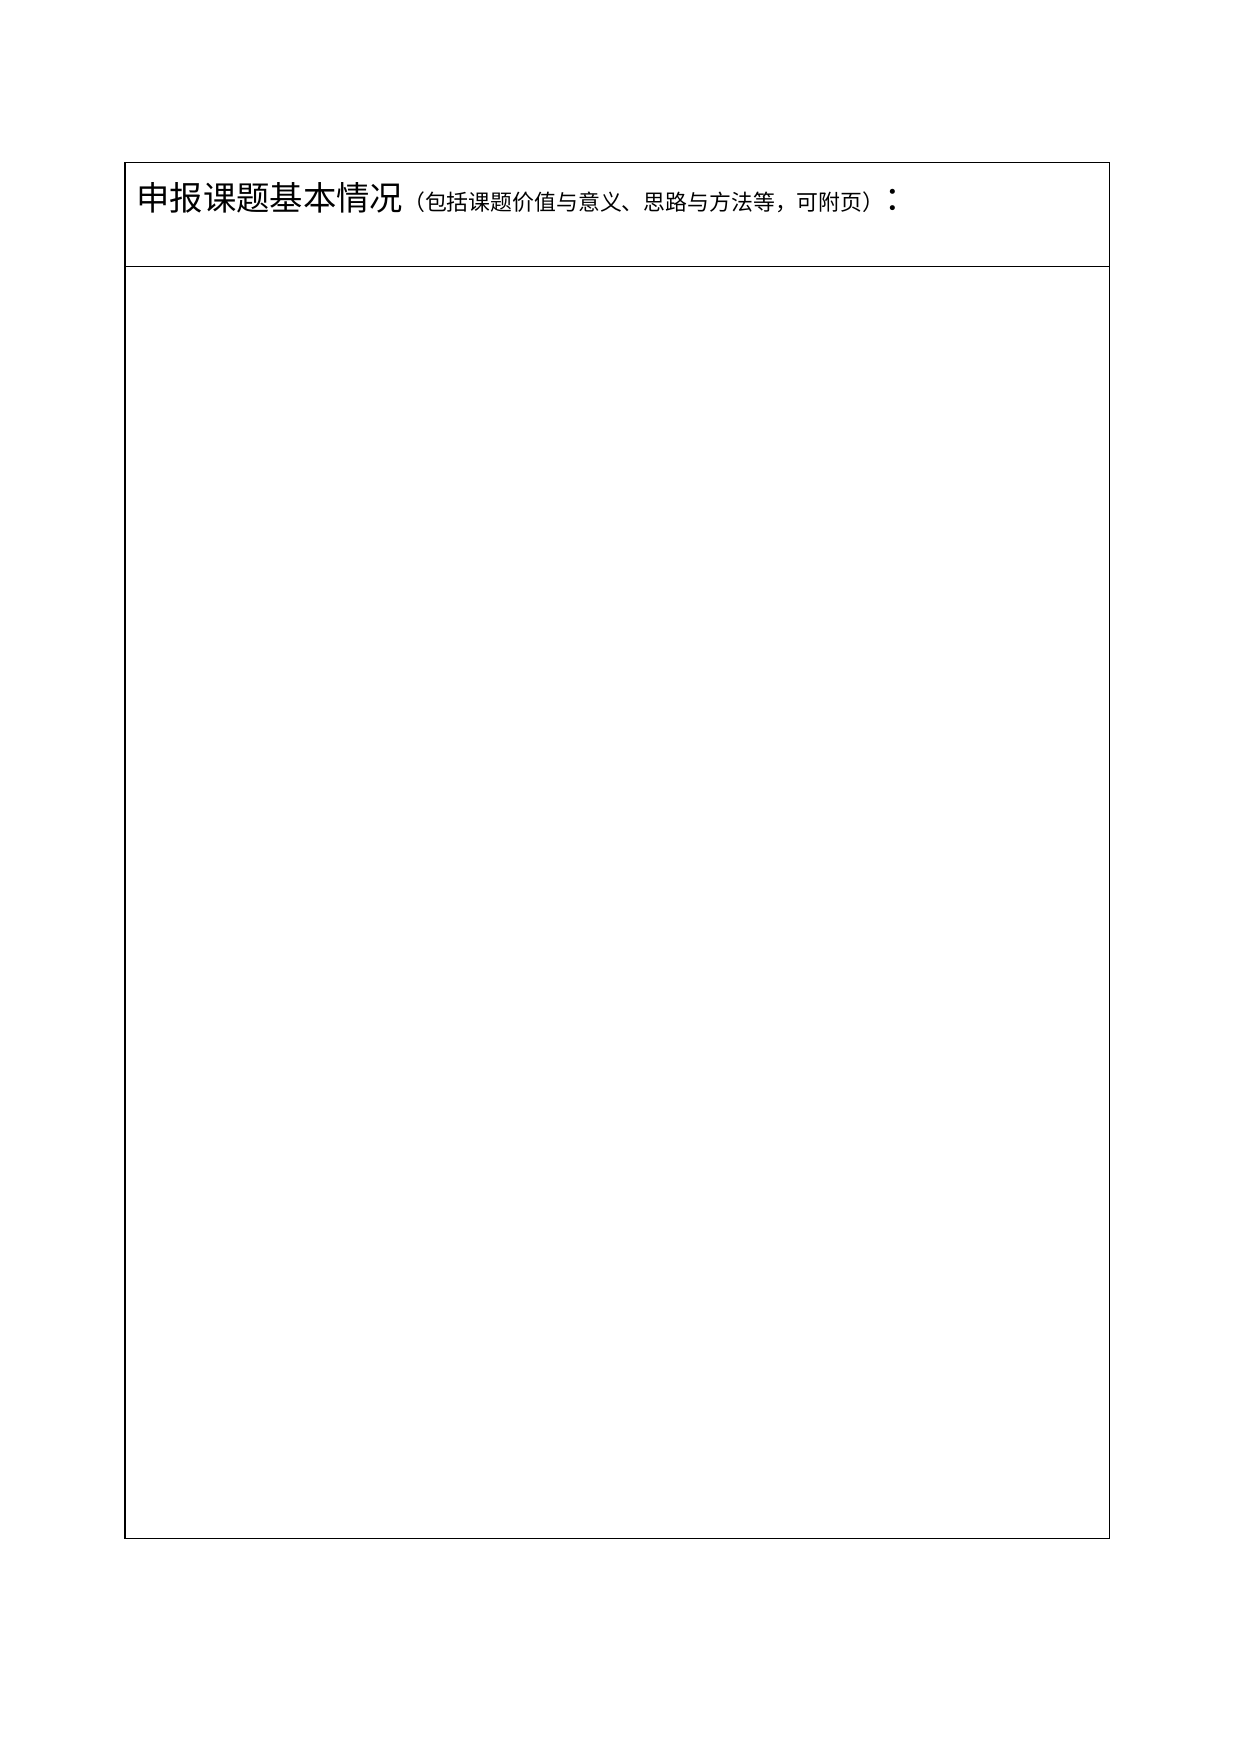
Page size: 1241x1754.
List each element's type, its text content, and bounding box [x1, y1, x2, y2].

table_cell 申报课题基本情况（包括课题价值与意义、思路与方法等，可附页）： [126, 163, 1109, 266]
table_cell [126, 267, 1109, 1538]
